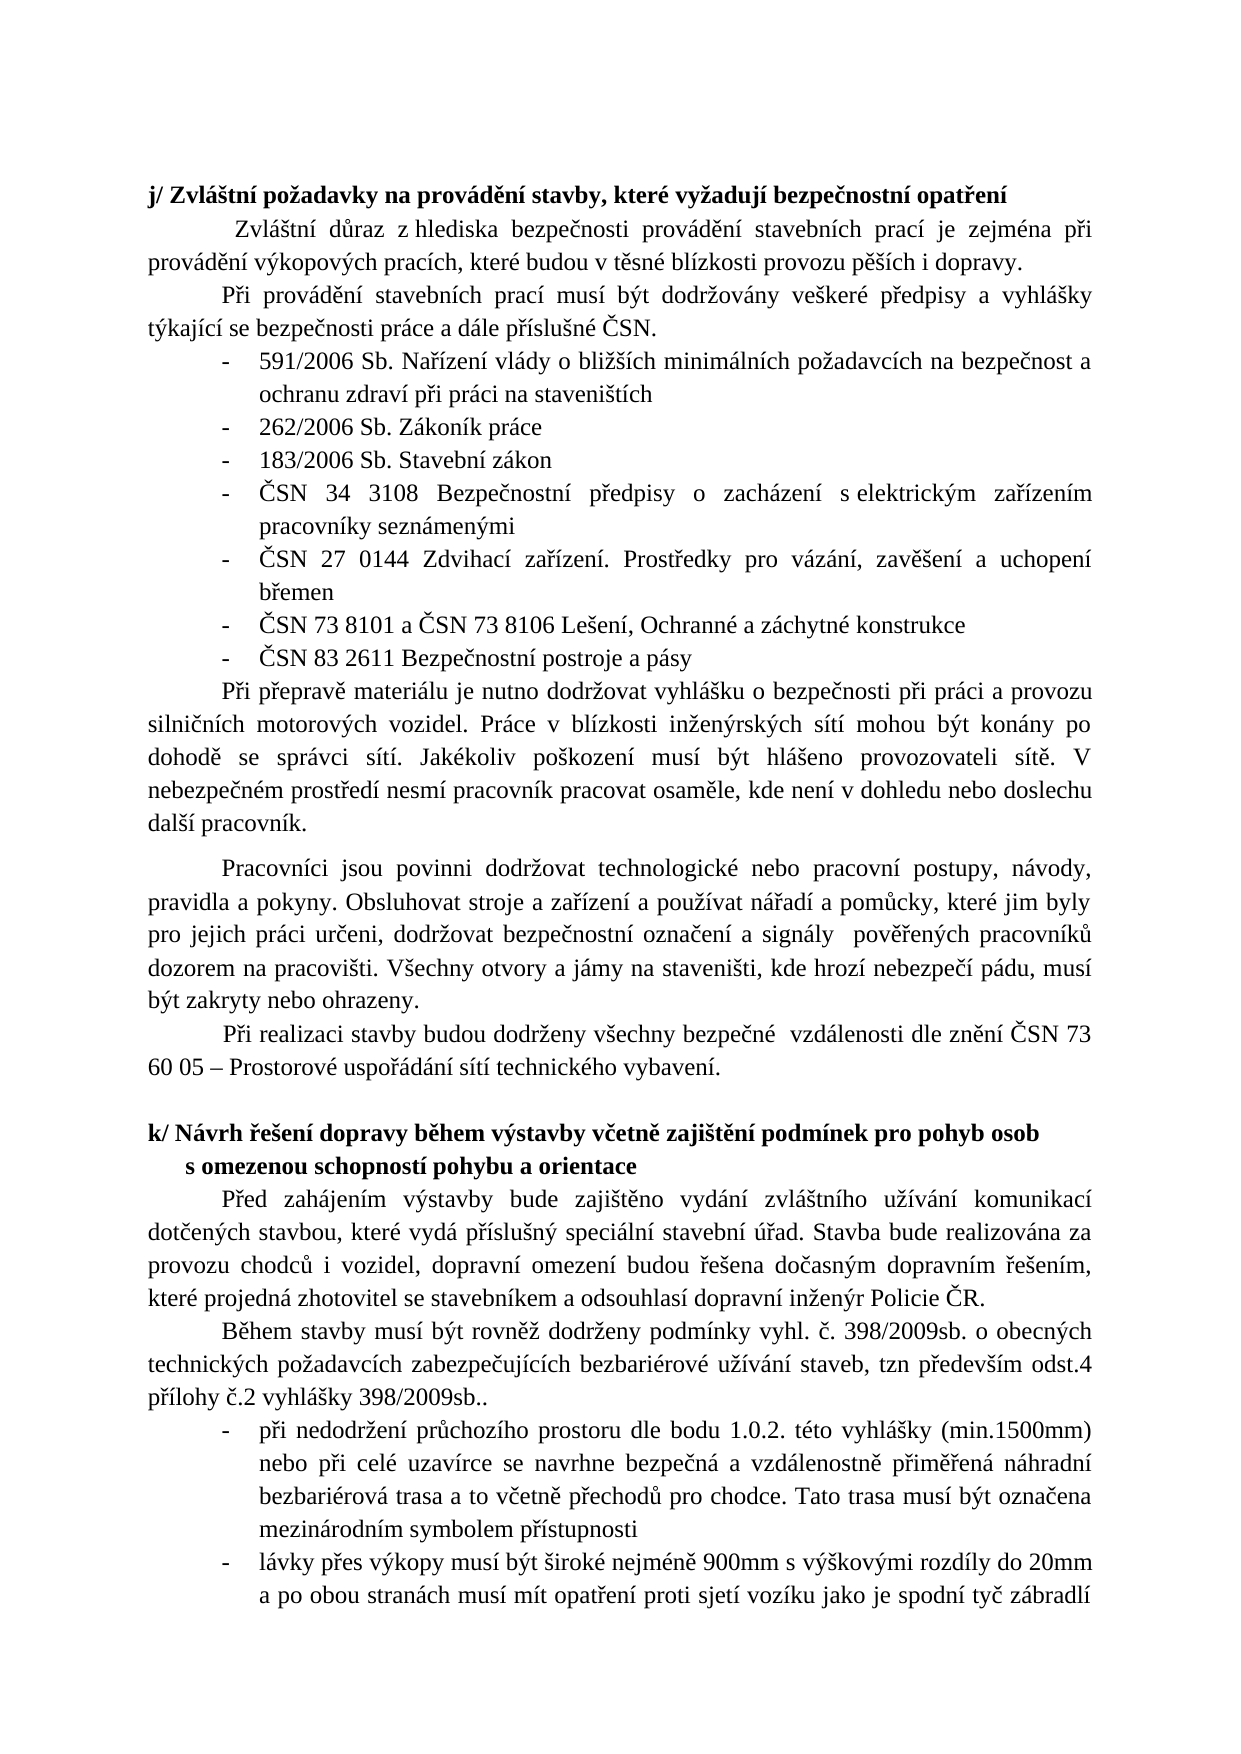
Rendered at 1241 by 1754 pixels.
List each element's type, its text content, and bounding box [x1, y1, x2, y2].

list při nedodržení průchozího prostoru dle bodu 1.0.2. této vyhlášky (min.1500mm) nebo při celé uzavírce se navrhne bezpečná a vzdálenostně přiměřená náhradní bezbariérová trasa a to včetně přechodů pro chodce. Tato trasa musí být označena mezinárodním symbolem přístupnosti [221, 1415, 1093, 1543]
text Před zahájením výstavby bude zajištěno vydání zvláštního užívání komunikací dotčených stavbou, které vydá příslušný speciální stavební úřad. Stavba bude realizována za provozu chodců i vozidel, dopravní omezení budou řešena dočasným dopravním řešením, které projedná zhotovitel se stavebníkem a odsouhlasí dopravní inženýr Policie ČR. [148, 1184, 1093, 1312]
list 591/2006 Sb. Nařízení vlády o bližších minimálních požadavcích na bezpečnost a ochranu zdraví při práci na staveništích [221, 346, 1093, 407]
text Zvláštní důraz z hlediska bezpečnosti provádění stavebních prací je zejména při provádění výkopových pracích, které budou v těsné blízkosti provozu pěších i dopravy. [148, 214, 1093, 275]
list ČSN 83 2611 Bezpečnostní postroje a pásy [221, 643, 1093, 672]
text s omezenou schopností pohybu a orientace [185, 1151, 1093, 1179]
list ČSN 27 0144 Zdvihací zařízení. Prostředky pro vázání, zavěšení a uchopení břemen [221, 544, 1093, 606]
list ČSN 34 3108 Bezpečnostní předpisy o zacházení s elektrickým zařízením pracovníky seznámenými [221, 478, 1093, 539]
text k/ Návrh řešení dopravy během výstavby včetně zajištění podmínek pro pohyb osob [148, 1118, 1093, 1146]
text Pracovníci jsou povinni dodržovat technologické nebo pracovní postupy, návody, pravidla a pokyny. Obsluhovat stroje a zařízení a používat nářadí a pomůcky, které jim byly pro jejich práci určeni, dodržovat bezpečnostní označení a signály pověřených pracovníků dozorem na pracovišti. Všechny otvory a jámy na staveništi, kde hrozí nebezpečí pádu, musí být zakryty nebo ohrazeny. [148, 853, 1093, 1014]
text Během stavby musí být rovněž dodrženy podmínky vyhl. č. 398/2009sb. o obecných technických požadavcích zabezpečujících bezbariérové užívání staveb, tzn především odst.4 přílohy č.2 vyhlášky 398/2009sb.. [148, 1316, 1093, 1411]
text Při provádění stavebních prací musí být dodržovány veškeré předpisy a vyhlášky týkající se bezpečnosti práce a dále příslušné ČSN. [148, 280, 1093, 341]
list 183/2006 Sb. Stavební zákon [221, 445, 1093, 473]
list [221, 1547, 1093, 1609]
text Při přepravě materiálu je nutno dodržovat vyhlášku o bezpečnosti při práci a provozu silničních motorových vozidel. Práce v blízkosti inženýrských sítí mohou být konány po dohodě se správci sítí. Jakékoliv poškození musí být hlášeno provozovateli sítě. V nebezpečném prostředí nesmí pracovník pracovat osaměle, kde není v dohledu nebo doslechu další pracovník. [148, 676, 1093, 837]
list ČSN 73 ČSN 73 8106 Lešení, Ochranné a záchytné konstrukce [221, 610, 1093, 639]
text Při realizaci stavby budou dodrženy všechny bezpečné vzdálenosti dle znění ČSN 73 60 05 – Prostorové uspořádání sítí technického vybavení. [148, 1019, 1093, 1080]
list 262/2006 Sb. Zákoník práce [221, 412, 1093, 441]
text j/ Zvláštní požadavky na provádění stavby, které vyžadují bezpečnostní opatření [148, 181, 1093, 209]
